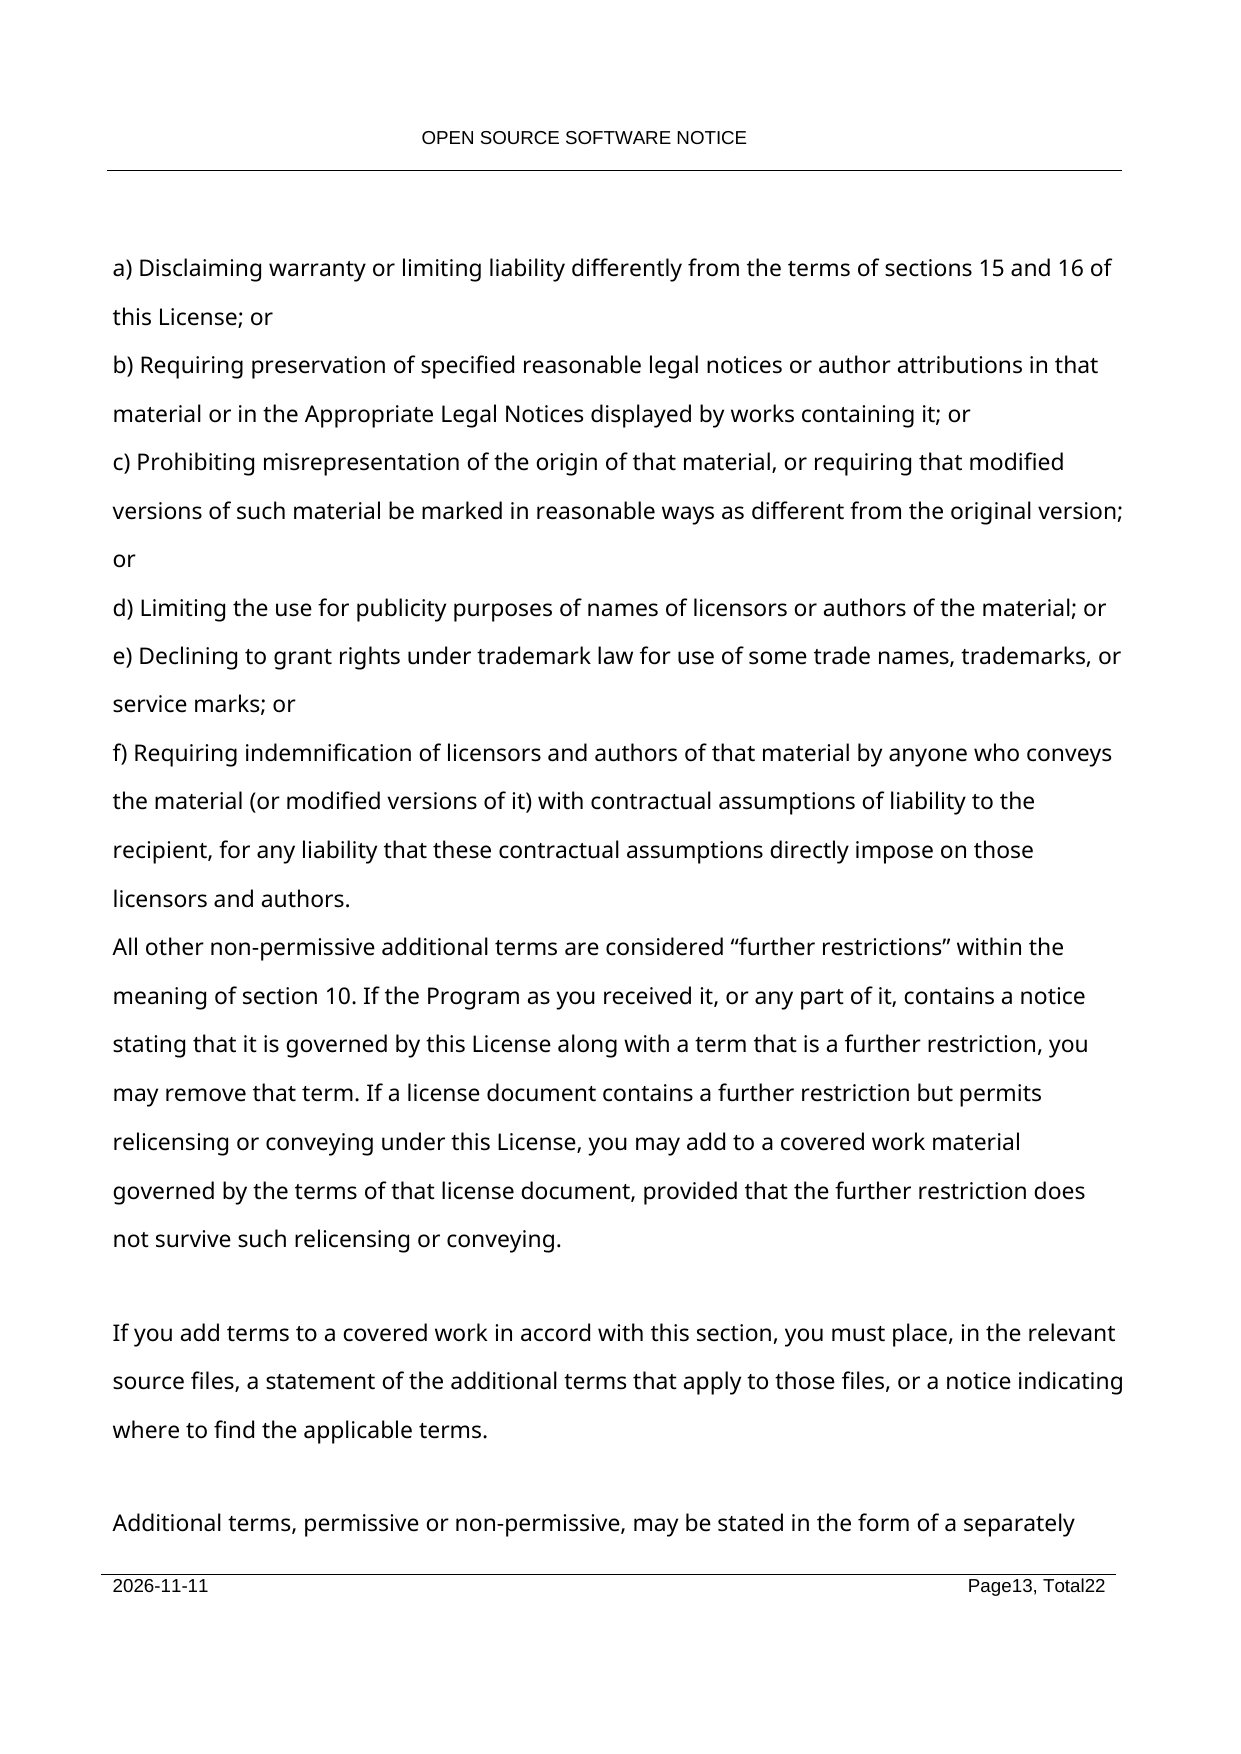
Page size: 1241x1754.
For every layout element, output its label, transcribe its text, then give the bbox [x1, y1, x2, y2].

text If you add terms to a covered work in accord with this section, you must place, in the relevant source files, a statement of the additional terms that apply to those files, or a notice indicating where to find the applicable terms. [112, 1316, 1128, 1446]
text b) Requiring preservation of specified reasonable legal notices or author attributions in that material or in the Appropriate Legal Notices displayed by works containing it; or [112, 348, 1128, 429]
text d) Limiting the use for publicity purposes of names of licensors or authors of the material; or [112, 591, 1128, 623]
text All other non-permissive additional terms are considered “further restrictions” within the meaning of section 10. If the Program as you received it, or any part of it, contains a notice stating that it is governed by this License along with a term that is a further restriction, you may remove that term. If a license document contains a further restriction but permits relicensing or conveying under this License, you may add to a covered work material governed by the terms of that license document, provided that the further restriction does not survive such relicensing or conveying. [112, 930, 1128, 1255]
text a) Disclaiming warranty or limiting liability differently from the terms of sections 15 and 16 of this License; or [112, 251, 1128, 333]
text e) Declining to grant rights under trademark law for use of some trade names, trademarks, or service marks; or [112, 639, 1128, 720]
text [112, 1507, 1128, 1539]
text c) Prohibiting misrepresentation of the origin of that material, or requiring that modified versions of such material be marked in reasonable ways as different from the original version; or [112, 445, 1128, 575]
text f) Requiring indemnification of licensors and authors of that material by anyone who conveys the material (or modified versions of it) with contractual assumptions of liability to the recipient, for any liability that these contractual assumptions directly impose on those licensors and authors. [112, 736, 1128, 914]
